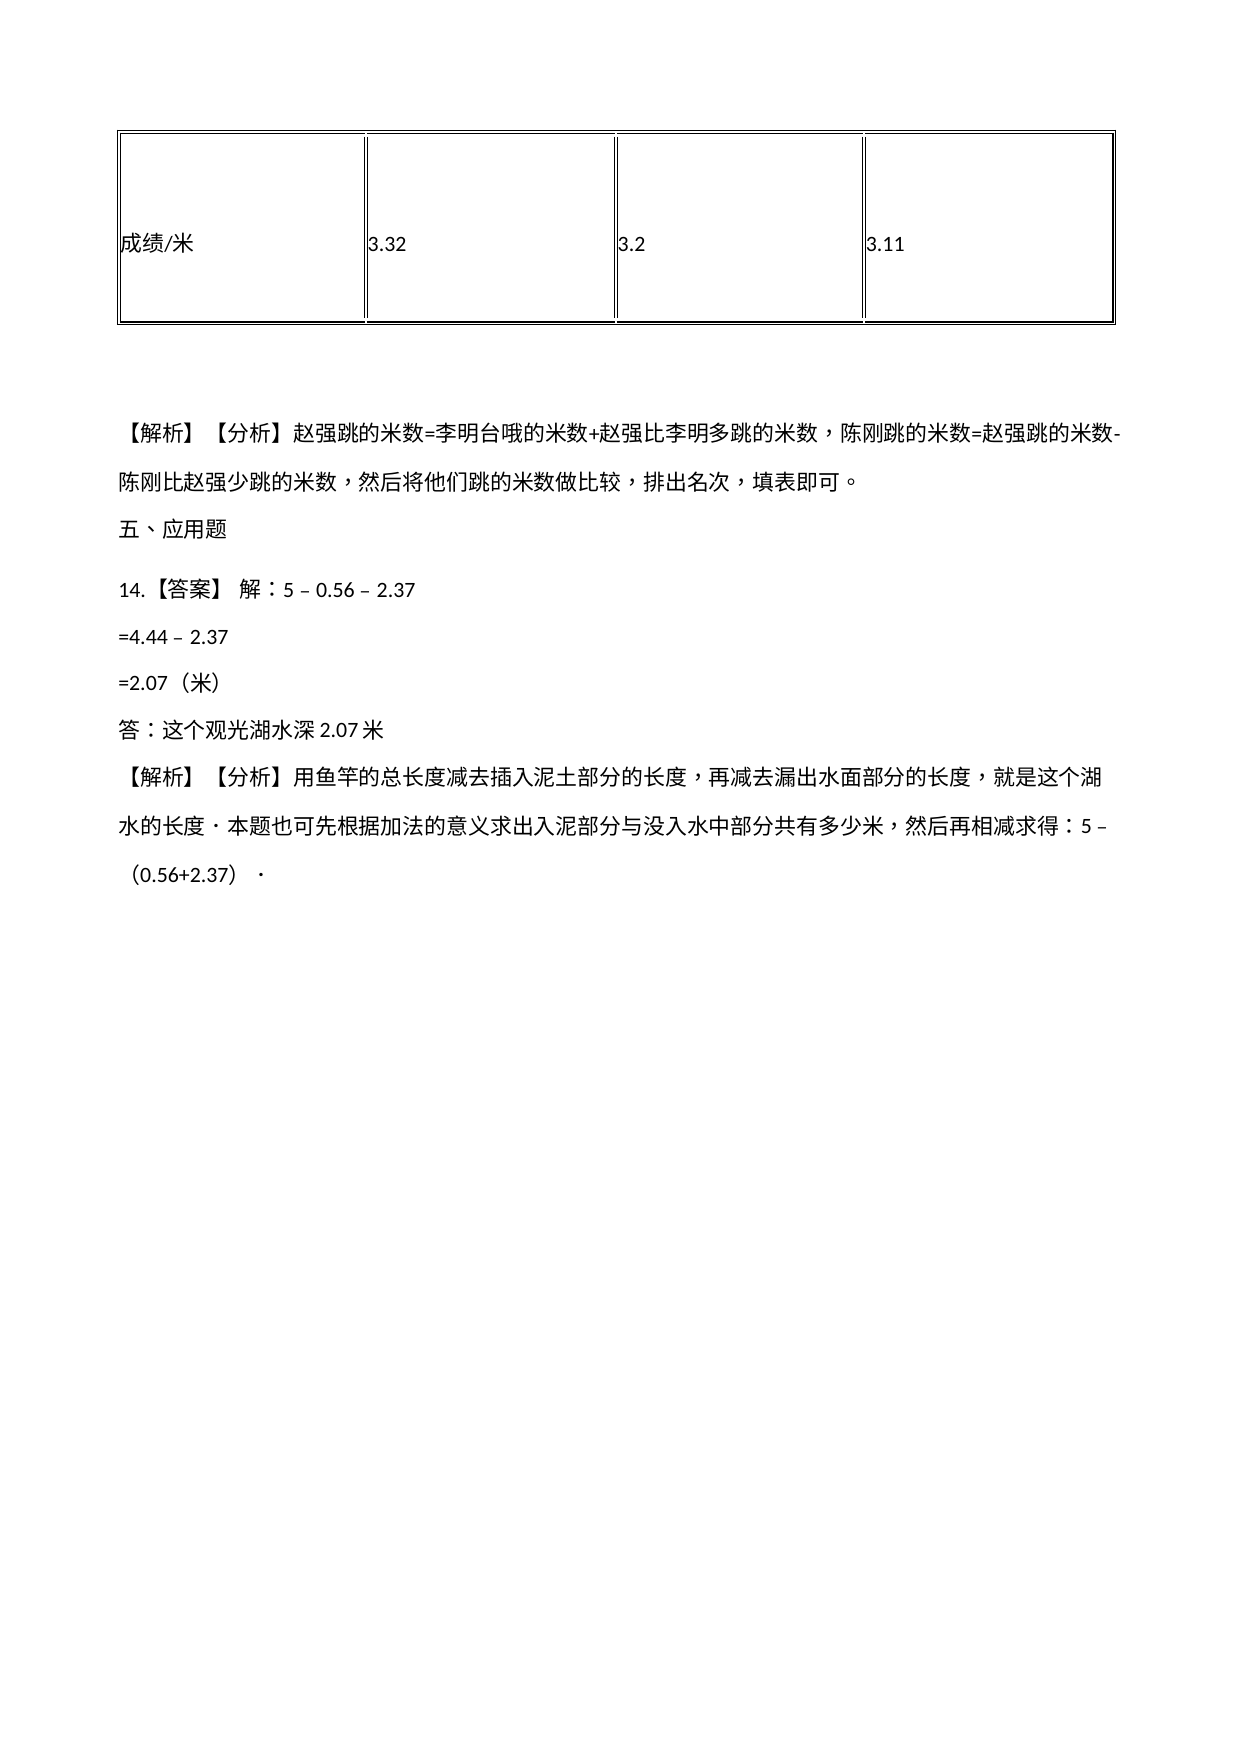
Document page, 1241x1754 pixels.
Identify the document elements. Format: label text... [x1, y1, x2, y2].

table_cell 3.32 [366, 131, 616, 321]
table_cell 成绩/米 [119, 131, 366, 321]
text 五、应用题 [118, 513, 1122, 546]
table_cell 3.2 [616, 131, 864, 321]
table_cell 3.11 [864, 134, 1112, 321]
text 【解析】【分析】赵强跳的米数=李明台哦的米数+赵强比李明多跳的米数，陈刚跳的米数=赵强跳的米数-陈刚比赵强少跳的米数，然后将他们跳的米数做比较，排出名次，填表即可。 [118, 417, 1122, 498]
text =4.44﹣2.37 [118, 620, 1122, 653]
text 14.【答案】 解：5﹣0.56﹣2.37 [118, 573, 1122, 605]
text 答：这个观光湖水深2.07米 [118, 713, 1122, 746]
text 【解析】【分析】用鱼竿的总长度减去插入泥土部分的长度，再减去漏出水面部分的长度，就是这个湖水的长度．本题也可先根据加法的意义求出入泥部分与没入水中部分共有多少米，然后再相减求得：5﹣（0.56+2.37）． [118, 761, 1122, 891]
text =2.07（米） [118, 666, 1122, 699]
